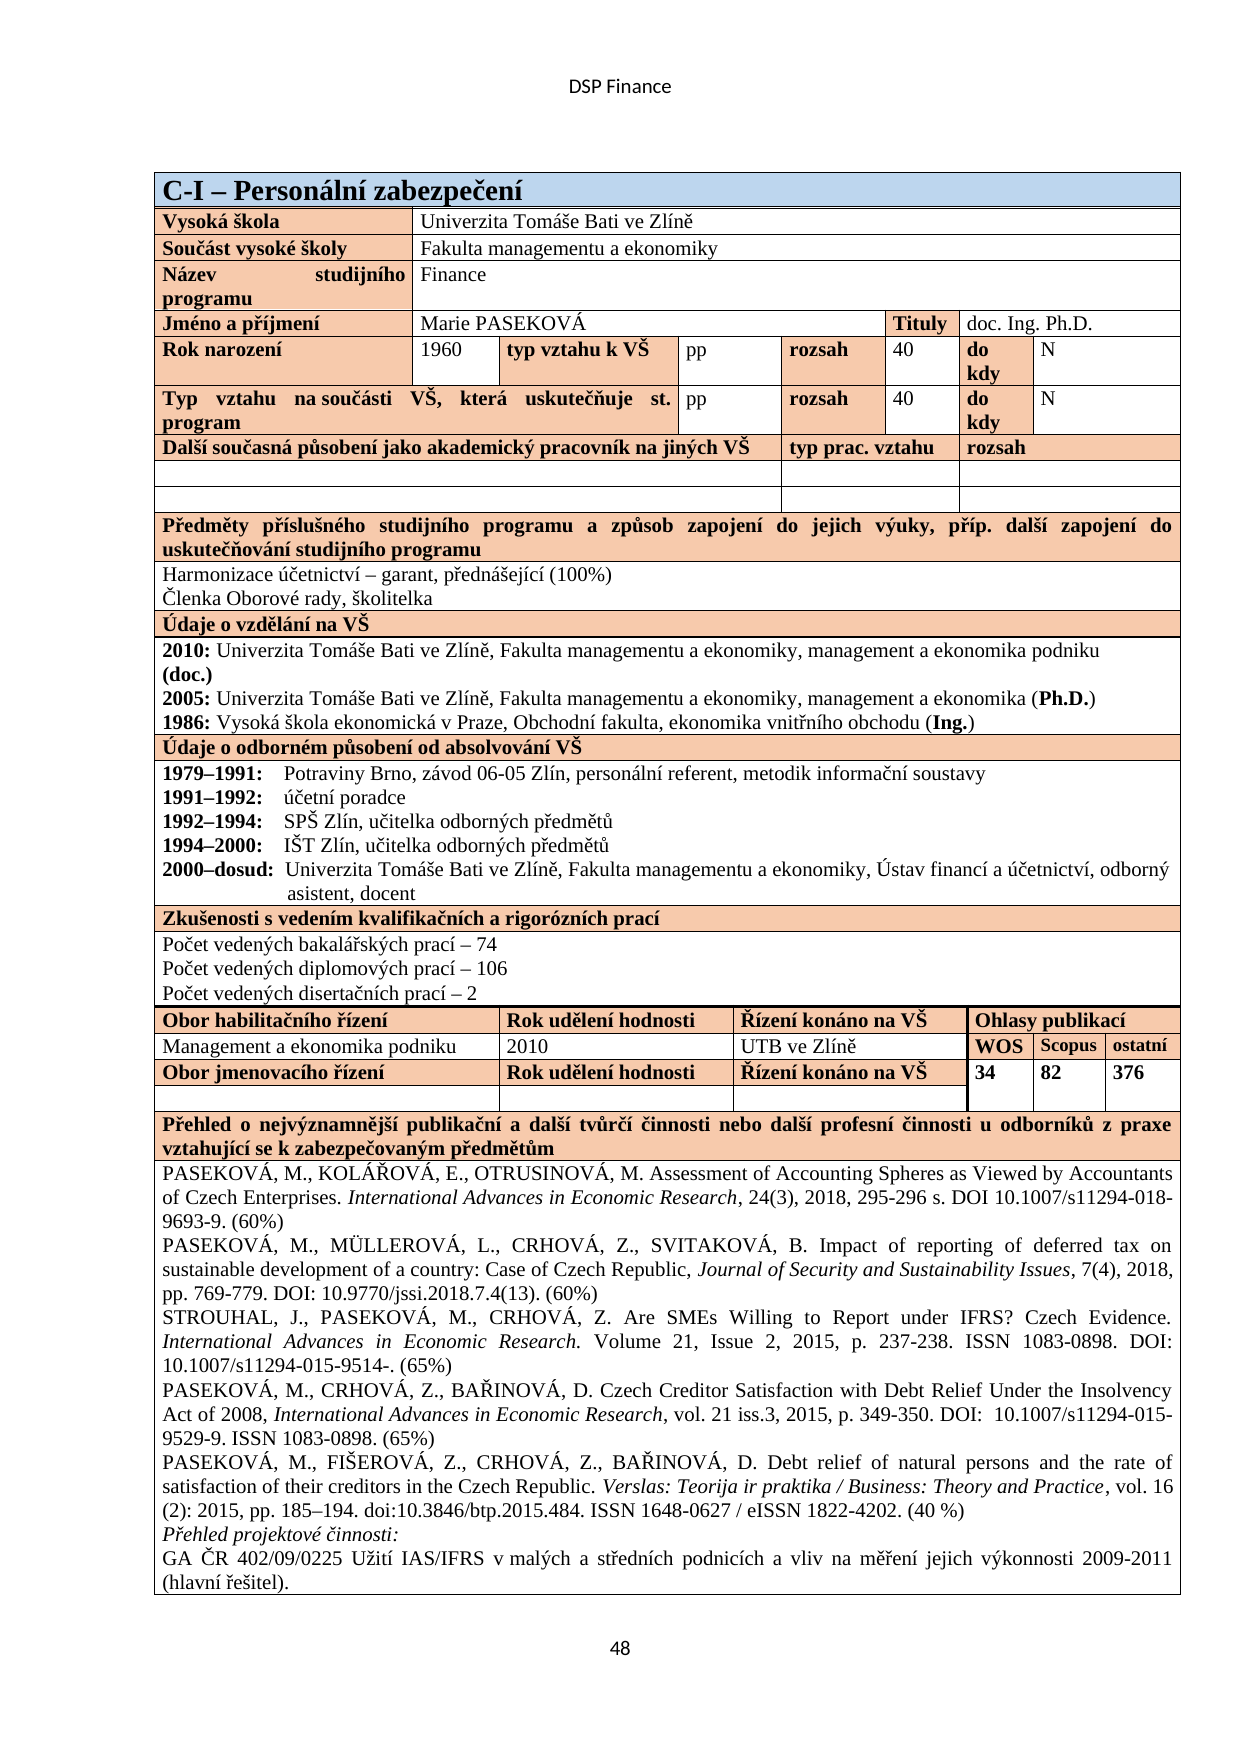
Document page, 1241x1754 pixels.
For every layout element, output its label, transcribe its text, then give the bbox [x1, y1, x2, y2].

table_cell rozsah [960, 435, 1180, 460]
table_cell Další současná působení jako akademický pracovník na jiných VŠ [155, 435, 781, 460]
table_cell 34 [969, 1060, 1033, 1111]
table_cell Údaje o odborném působení od absolvování VŠ [155, 735, 1180, 760]
table_cell 2010: Univerzita Tomáše Bati ve Zlíně, Fakulta managementu a ekonomiky, management a ekonomika podniku (doc.) 2005: Univerzita Tomáše Bati ve Zlíně, Fakulta managementu a ekonomiky, management a ekonomika (Ph.D.) 1986: Vysoká škola ekonomická v Praze, Obchodní fakulta, ekonomika vnitřního obchodu (Ing.) [155, 638, 1180, 734]
table_cell typ prac. vztahu [782, 435, 959, 460]
table_cell UTB ve Zlíně [734, 1034, 966, 1059]
table_cell PASEKOVÁ, M., KOLÁŘOVÁ, E., OTRUSINOVÁ, M. Assessment of Accounting Spheres as Viewed by Accountants of Czech Enterprises. International Advances in Economic Research, 24(3), 2018, 295-296 s. DOI 10.1007/s11294-018-9693-9. (60%) PASEKOVÁ, M., MÜLLEROVÁ, L., CRHOVÁ, Z., SVITAKOVÁ, B. Impact of reporting of deferred tax on sustainable development of a country: Case of Czech Republic, Journal of Security and Sustainability Issues, 7(4), 2018, pp. 769-779. DOI: 10.9770/jssi.2018.7.4(13). (60%) STROUHAL, J., PASEKOVÁ, M., CRHOVÁ, Z. Are SMEs Willing to Report under IFRS? Czech Evidence. International Advances in Economic Research. Volume 21, Issue 2, 2015, p. 237-238. ISSN 1083-0898. DOI: 10.1007/s11294-015-9514-. (65%) PASEKOVÁ, M., CRHOVÁ, Z., BAŘINOVÁ, D. Czech Creditor Satisfaction with Debt Relief Under the Insolvency Act of 2008, International Advances in Economic Research, vol. 21 iss.3, 2015, p. 349-350. DOI: 10.1007/s11294-015-9529-9. ISSN 1083-0898. (65%) PASEKOVÁ, M., FIŠEROVÁ, Z., CRHOVÁ, Z., BAŘINOVÁ, D. Debt relief of natural persons and the rate of satisfaction of their creditors in the Czech Republic. Verslas: Teorija ir praktika / Business: Theory and Practice, vol. 16 (2): 2015, pp. 185–194. doi:10.3846/btp.2015.484. ISSN 1648-0627 / eISSN 1822-4202. (40 %) Přehled projektové činnosti: GA ČR 402/09/0225 Užití IAS/IFRS v malých a středních podnicích a vliv na měření jejich výkonnosti 2009-2011 (hlavní řešitel). [155, 1161, 1180, 1594]
table_cell Typ vztahu na součásti VŠ, která uskutečňuje st. program [155, 386, 678, 434]
table_cell Řízení konáno na VŠ [734, 1060, 966, 1085]
table_cell [960, 461, 1180, 486]
table_cell pp [679, 386, 781, 434]
table_cell [500, 1086, 733, 1111]
table_cell Jméno a příjmení [155, 311, 412, 336]
table_cell 376 [1106, 1060, 1180, 1111]
table_cell pp [679, 337, 781, 385]
table_cell Součást vysoké školy [155, 235, 412, 260]
table_cell do kdy [960, 337, 1033, 385]
table_cell Předměty příslušného studijního programu a způsob zapojení do jejich výuky, příp. další zapojení do uskutečňování studijního programu [155, 513, 1180, 561]
table_cell rozsah [782, 337, 885, 385]
table_cell Rok udělení hodnosti [500, 1008, 733, 1033]
table_cell Vysoká škola [155, 209, 412, 234]
table_cell Obor jmenovacího řízení [155, 1060, 499, 1085]
table_cell 82 [1034, 1060, 1105, 1111]
table_cell Univerzita Tomáše Bati ve Zlíně [413, 209, 1180, 234]
table_cell 1960 [413, 337, 499, 385]
table_cell 40 [886, 386, 959, 434]
table_cell Tituly [886, 311, 959, 336]
table_cell ostatní [1106, 1034, 1180, 1059]
table_cell [782, 461, 959, 486]
table_cell WOS [969, 1034, 1033, 1059]
table_cell Název studijního programu [155, 261, 412, 309]
table_cell Management a ekonomika podniku [155, 1034, 499, 1059]
table_cell Řízení konáno na VŠ [734, 1008, 966, 1033]
table_cell Přehled o nejvýznamnější publikační a další tvůrčí činnosti nebo další profesní činnosti u odborníků z praxe vztahující se k zabezpečovaným předmětům [155, 1112, 1180, 1160]
table_cell 40 [886, 337, 959, 385]
table_cell Fakulta managementu a ekonomiky [413, 235, 1180, 260]
table_cell do kdy [960, 386, 1033, 434]
table_header C-I – Personální zabezpečení [155, 173, 1180, 206]
table_cell 1979–1991: Potraviny Brno, závod 06-05 Zlín, personální referent, metodik informační soustavy 1991–1992: účetní poradce 1992–1994: SPŠ Zlín, učitelka odborných předmětů 1994–2000: IŠT Zlín, učitelka odborných předmětů 2000–dosud: Univerzita Tomáše Bati ve Zlíně, Fakulta managementu a ekonomiky, Ústav financí a účetnictví, odborný asistent, docent [155, 761, 1180, 905]
table_cell Marie PASEKOVÁ [413, 311, 885, 336]
table_cell Obor habilitačního řízení [155, 1008, 499, 1033]
table_cell Rok narození [155, 337, 412, 385]
table_cell [960, 487, 1180, 512]
table_cell Počet vedených bakalářských prací – 74 Počet vedených diplomových prací – 106 Počet vedených disertačních prací – 2 [155, 932, 1180, 1004]
table_cell [782, 487, 959, 512]
table_cell Údaje o vzdělání na VŠ [155, 611, 1180, 636]
table_cell [155, 461, 781, 486]
table_cell doc. Ing. Ph.D. [960, 311, 1180, 336]
table_cell Ohlasy publikací [969, 1008, 1180, 1033]
table_cell N [1034, 386, 1180, 434]
table_cell N [1034, 337, 1180, 385]
table_cell Zkušenosti s vedením kvalifikačních a rigorózních prací [155, 906, 1180, 931]
table_cell [155, 487, 781, 512]
table_cell Rok udělení hodnosti [500, 1060, 733, 1085]
table_cell 2010 [500, 1034, 733, 1059]
table_cell rozsah [782, 386, 885, 434]
table_cell [734, 1086, 966, 1111]
table_cell Finance [413, 261, 1180, 309]
table_cell Harmonizace účetnictví – garant, přednášející (100%) Členka Oborové rady, školitelka [155, 562, 1180, 610]
table_cell [155, 1086, 499, 1111]
table_cell typ vztahu k VŠ [500, 337, 678, 385]
table_cell Scopus [1034, 1034, 1105, 1059]
